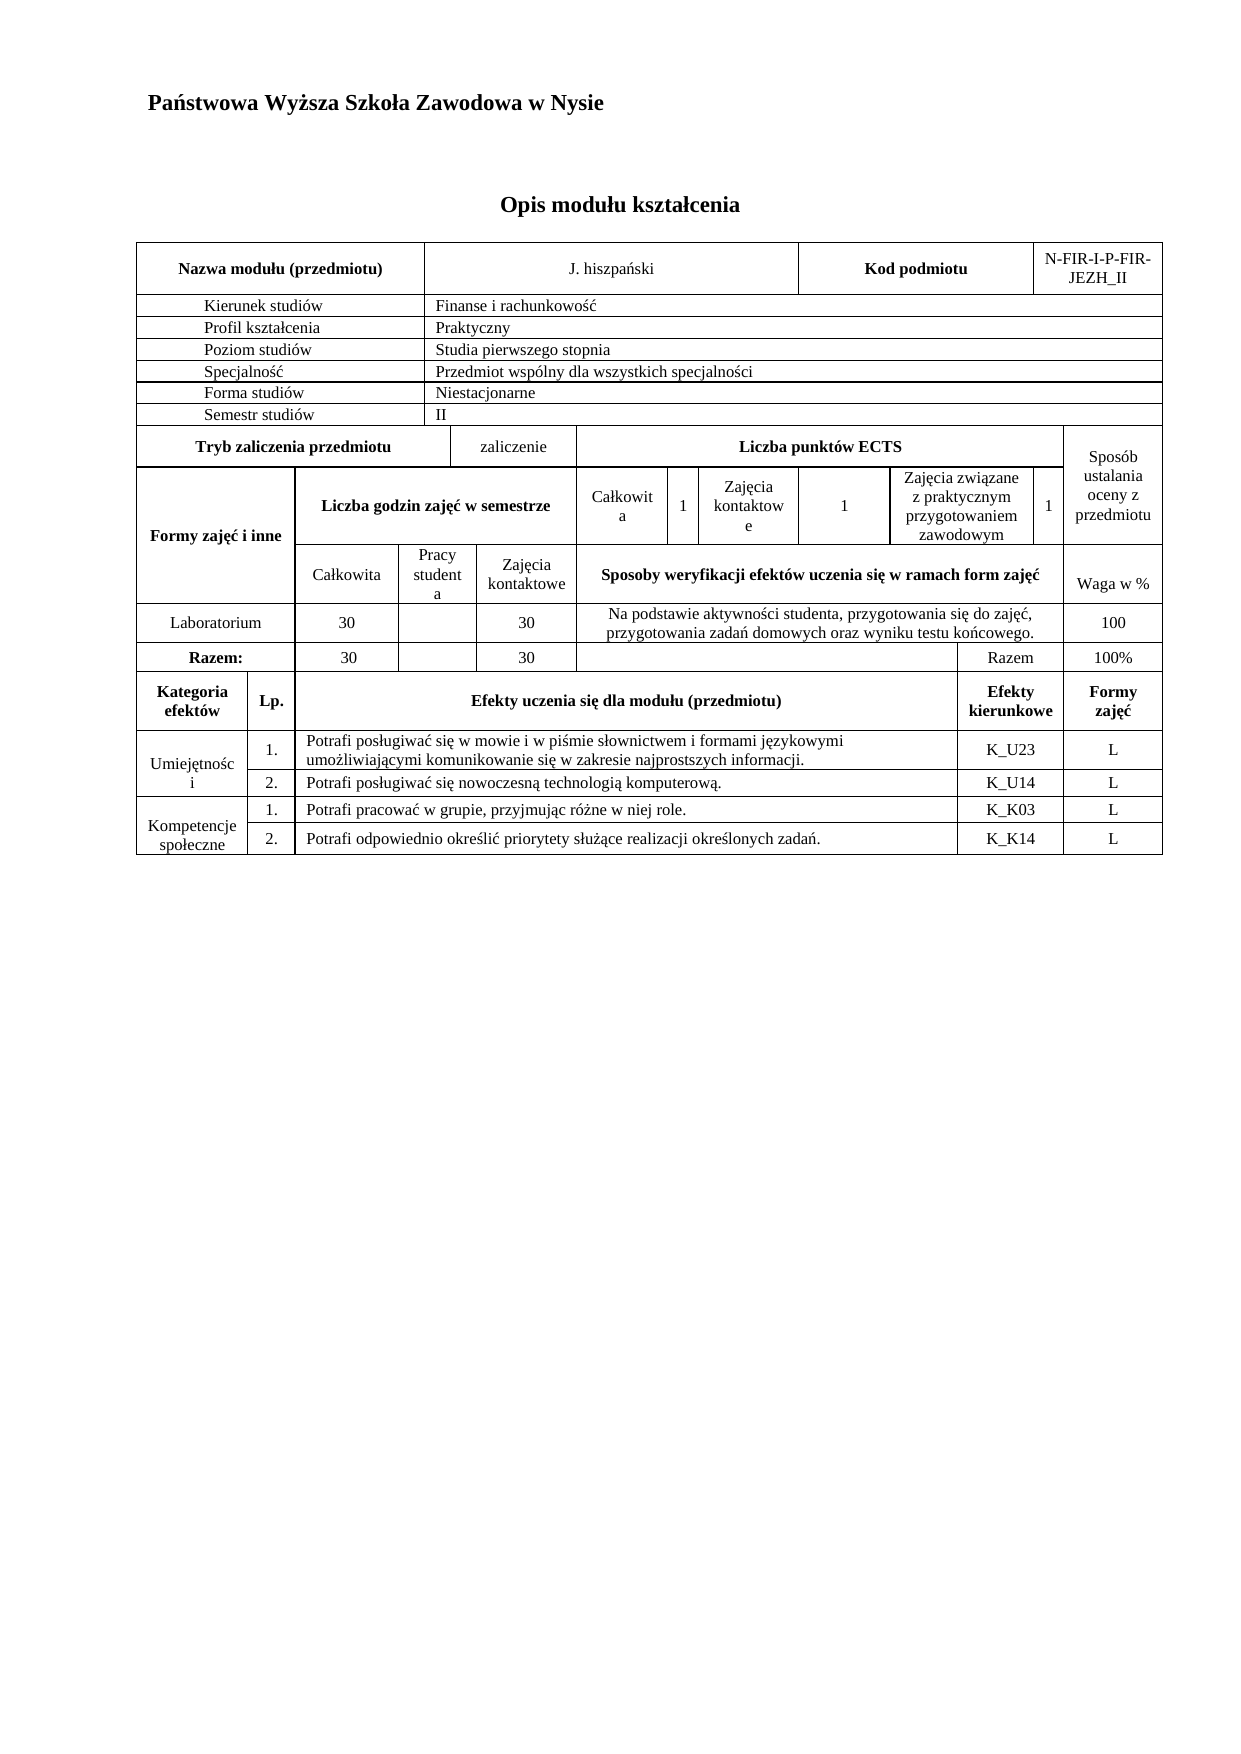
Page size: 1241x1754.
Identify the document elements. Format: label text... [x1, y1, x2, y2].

table_cell Potrafi pracować w grupie, przyjmując różne w niej role. [296, 797, 957, 822]
table_cell Forma studiów [137, 383, 424, 403]
table_cell Liczba godzin zajęć w semestrze [296, 468, 576, 544]
table_header J. hiszpański [425, 243, 798, 294]
table_cell Niestacjonarne [425, 383, 1162, 403]
table_cell Razem: [137, 643, 294, 671]
table_cell L [1064, 770, 1162, 796]
table_cell Formy zajęć [1064, 672, 1162, 729]
table_cell Sposób ustalania oceny z przedmiotu [1064, 426, 1162, 544]
table_cell II [425, 404, 1162, 425]
table_cell Studia pierwszego stopnia [425, 339, 1162, 359]
table_cell 30 [296, 643, 398, 671]
table_cell 1. [248, 797, 294, 822]
table_cell 1 [1034, 468, 1063, 544]
table_cell Waga w % [1064, 545, 1162, 603]
table_cell 1. [248, 731, 294, 769]
table_cell [577, 643, 957, 671]
table_cell Potrafi posługiwać się w mowie i w piśmie słownictwem i formami językowymi umożliwiającymi komunikowanie się w zakresie najprostszych informacji. [296, 731, 957, 769]
table_cell Kompetencje społeczne [137, 797, 247, 854]
table_cell Specjalność [137, 361, 424, 381]
table_cell 30 [296, 604, 398, 642]
table_cell K_K14 [958, 823, 1063, 854]
table_cell Razem [958, 643, 1063, 671]
table_cell 1 [799, 468, 889, 544]
table_cell Przedmiot wspólny dla wszystkich specjalności [425, 361, 1162, 381]
table_cell 2. [248, 823, 294, 854]
table_cell Tryb zaliczenia przedmiotu [137, 426, 450, 466]
table_cell 30 [477, 643, 576, 671]
table_cell Praktyczny [425, 317, 1162, 338]
table_cell Na podstawie aktywności studenta, przygotowania się do zajęć, przygotowania zadań domowych oraz wyniku testu końcowego. [577, 604, 1063, 642]
text Opis modułu kształcenia [148, 191, 1092, 217]
table_cell zaliczenie [451, 426, 576, 466]
table_cell Zajęcia kontaktowe [699, 468, 798, 544]
table_cell Lp. [248, 672, 294, 729]
table_cell Finanse i rachunkowość [425, 295, 1162, 316]
table_cell K_K03 [958, 797, 1063, 822]
table_header N-FIR-I-P-FIR-JEZH_II [1034, 243, 1162, 294]
table_cell Poziom studiów [137, 339, 424, 359]
table_cell Potrafi posługiwać się nowoczesną technologią komputerową. [296, 770, 957, 796]
table_cell L [1064, 823, 1162, 854]
table_cell Pracy studenta [399, 545, 476, 603]
table_cell Semestr studiów [137, 404, 424, 425]
table_cell Formy zajęć i inne [137, 468, 294, 603]
table_cell [399, 643, 476, 671]
table_cell Zajęcia związane z praktycznym przygotowaniem zawodowym [891, 468, 1033, 544]
table_cell Umiejętności [137, 731, 247, 796]
table_cell L [1064, 797, 1162, 822]
table_cell 2. [248, 770, 294, 796]
table_header Nazwa modułu (przedmiotu) [137, 243, 424, 294]
table_cell Zajęcia kontaktowe [477, 545, 576, 603]
table_cell Całkowita [577, 468, 667, 544]
table_cell Potrafi odpowiednio określić priorytety służące realizacji określonych zadań. [296, 823, 957, 854]
table_header Kod podmiotu [799, 243, 1033, 294]
table_cell Kierunek studiów [137, 295, 424, 316]
table_cell K_U14 [958, 770, 1063, 796]
table_cell 100 [1064, 604, 1162, 642]
table_cell 30 [477, 604, 576, 642]
table_cell L [1064, 731, 1162, 769]
table_cell Efekty uczenia się dla modułu (przedmiotu) [296, 672, 957, 729]
table_cell Efekty kierunkowe [958, 672, 1063, 729]
table_cell Profil kształcenia [137, 317, 424, 338]
table_cell Laboratorium [137, 604, 294, 642]
text Państwowa Wyższa Szkoła Zawodowa w Nysie [148, 89, 1092, 115]
table_cell Całkowita [296, 545, 398, 603]
table_cell Liczba punktów ECTS [577, 426, 1063, 466]
table_cell Kategoria efektów [137, 672, 247, 729]
table_cell Sposoby weryfikacji efektów uczenia się w ramach form zajęć [577, 545, 1063, 603]
table_cell 100% [1064, 643, 1162, 671]
table_cell [399, 604, 476, 642]
table_cell K_U23 [958, 731, 1063, 769]
table_cell 1 [668, 468, 698, 544]
